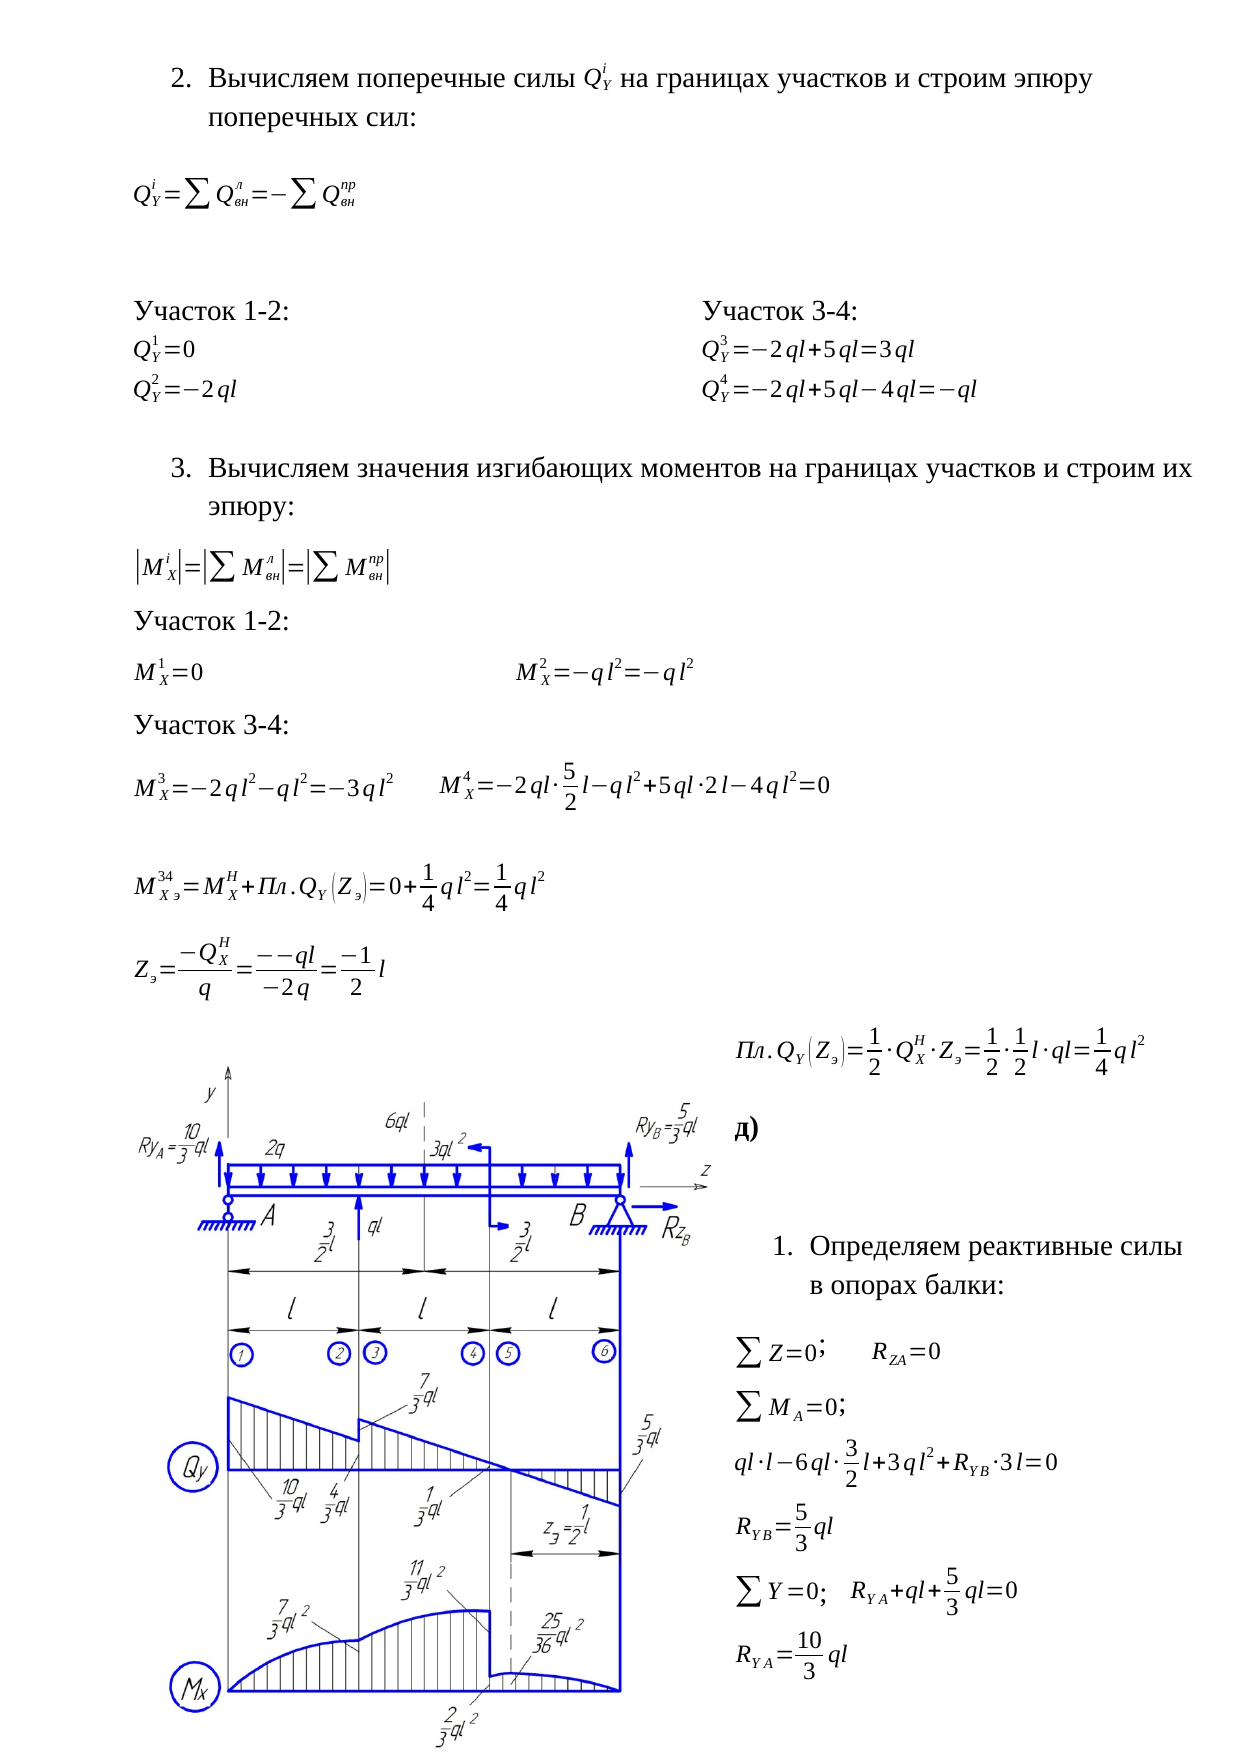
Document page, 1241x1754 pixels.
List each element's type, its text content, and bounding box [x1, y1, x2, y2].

text Участок 3-4: [133, 707, 1196, 741]
picture [136, 1065, 716, 1752]
text ; [716, 1385, 1196, 1429]
text Участок 3-4: [701, 293, 1196, 327]
text Участок 1-2: [133, 293, 628, 327]
text ; [716, 1326, 1196, 1380]
text д) [716, 1109, 1196, 1143]
text ; [716, 1562, 1196, 1621]
list Вычисляем поперечные силы на границах участков и строим эпюру поперечных сил: [170, 59, 1196, 132]
text Участок 1-2: [133, 603, 1196, 637]
list Определяем реактивные силы в опорах балки: [716, 1228, 1196, 1300]
list Вычисляем значения изгибающих моментов на границах участков и строим их эпюру: [170, 450, 1196, 522]
